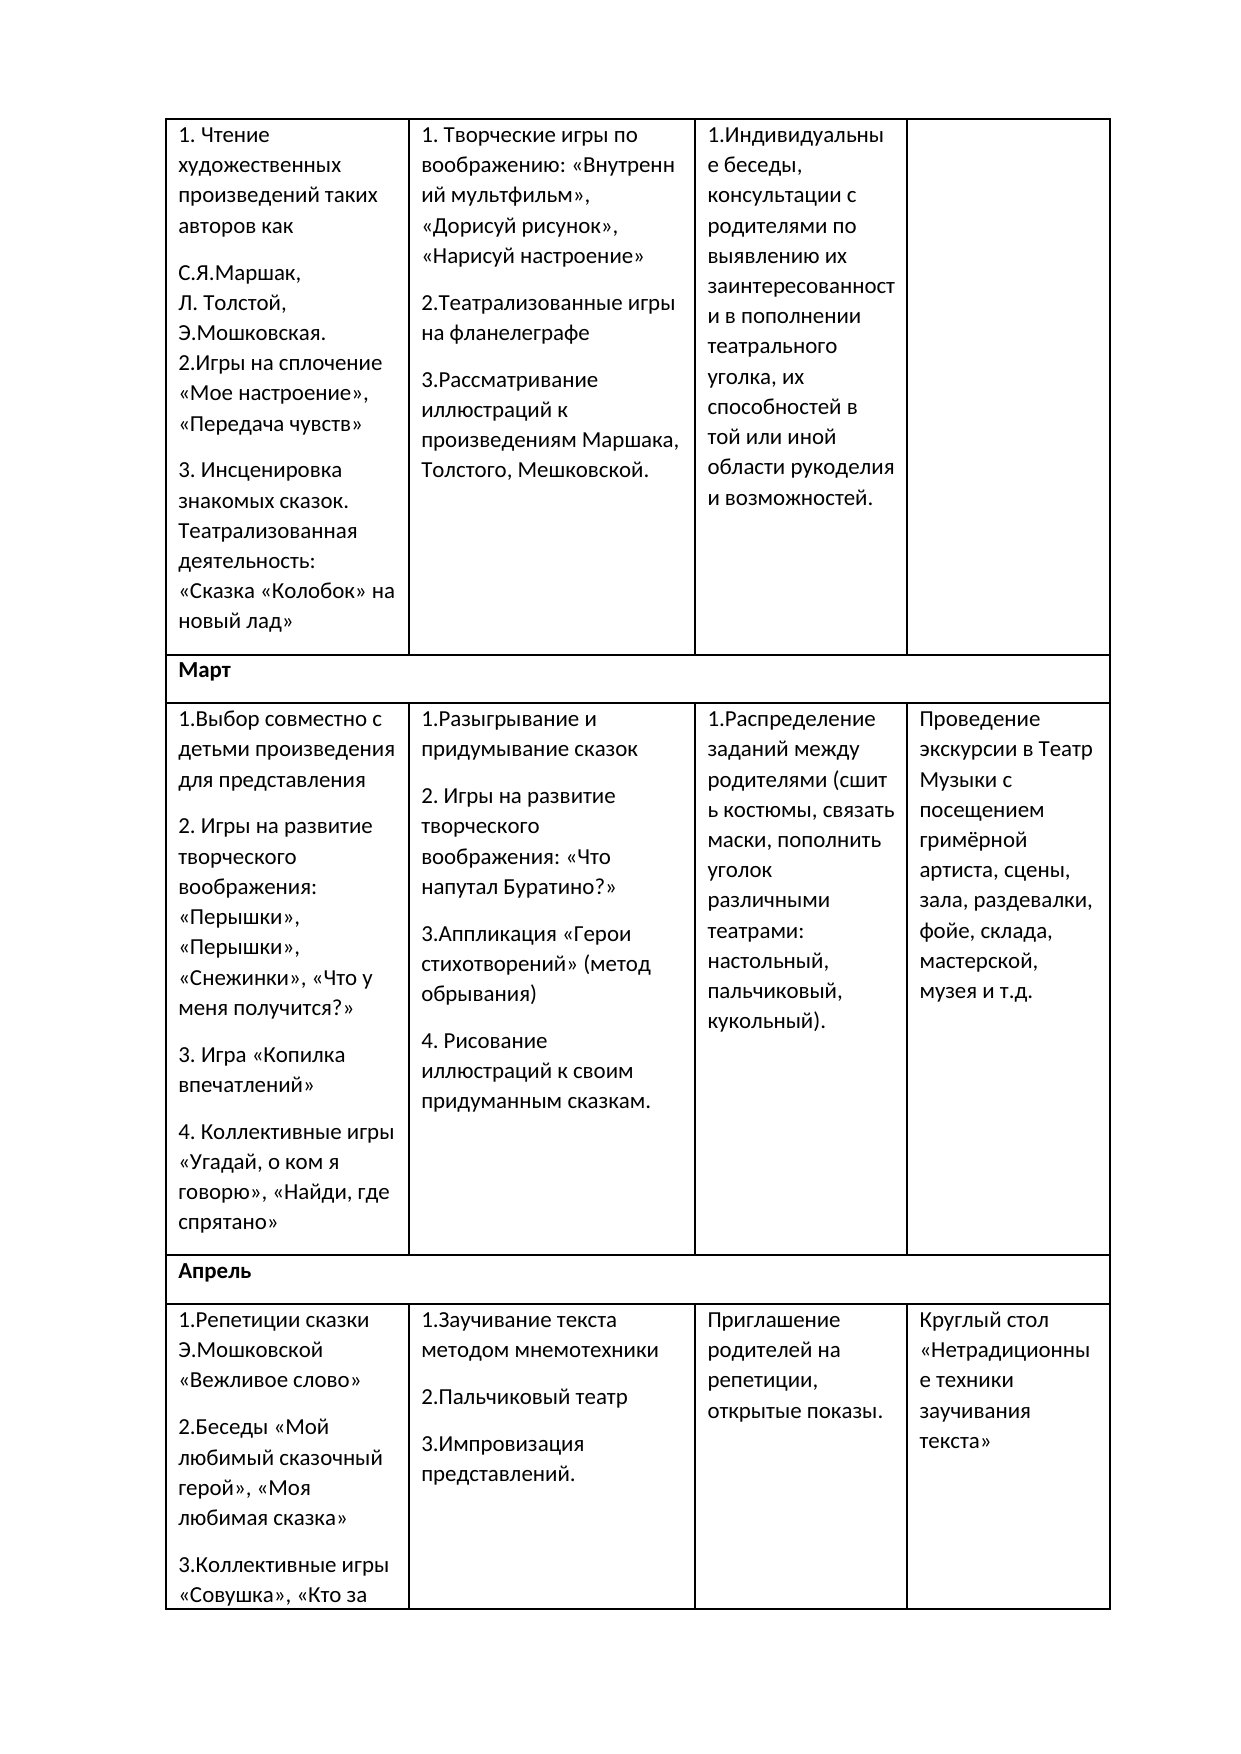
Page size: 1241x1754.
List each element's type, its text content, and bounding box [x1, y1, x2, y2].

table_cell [167, 1305, 408, 1608]
table_cell 1. Творческие игры по воображению: «Внутренний мультфильм», «Дорисуй рисунок», «Нарисуй настроение» 2.Театрализованные игры на фланелеграфе 3.Рассматривание иллюстраций к произведениям Маршака, Толстого, Мешковской. [410, 120, 694, 653]
table_cell 1.Распределение заданий между родителями (сшить костюмы, связать маски, пополнить уголок различными театрами: настольный, пальчиковый, кукольный). [696, 704, 906, 1254]
table_cell 1. Чтение художественных произведений таких авторов как С.Я.Маршак, Л. Толстой, Э.Мошковская. 2.Игры на сплочение «Мое настроение», «Передача чувств» 3. Инсценировка знакомых сказок. Театрализованная деятельность: «Сказка «Колобок» на новый лад» [167, 120, 408, 653]
table_cell Апрель [167, 1256, 1109, 1303]
table_cell 1.Выбор совместно с детьми произведения для представления 2. Игры на развитие творческого воображения: «Перышки», «Перышки», «Снежинки», «Что у меня получится?» 3. Игра «Копилка впечатлений» 4. Коллективные игры «Угадай, о ком я говорю», «Найди, где спрятано» [167, 704, 408, 1254]
table_cell [908, 120, 1109, 653]
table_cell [908, 1305, 1109, 1608]
table_cell 1.Разыгрывание и придумывание сказок 2. Игры на развитие творческого воображения: «Что напутал Буратино?» 3.Аппликация «Герои стихотворений» (метод обрывания) 4. Рисование иллюстраций к своим придуманным сказкам. [410, 704, 694, 1254]
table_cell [410, 1305, 694, 1608]
table_cell Март [167, 656, 1109, 702]
table_cell Проведение экскурсии в Театр Музыки с посещением гримёрной артиста, сцены, зала, раздевалки, фойе, склада, мастерской, музея и т.д. [908, 704, 1109, 1254]
table_cell 1.Индивидуальные беседы, консультации с родителями по выявлению их заинтересованности в пополнении театрального уголка, их способностей в той или иной области рукоделия и возможностей. [696, 120, 906, 653]
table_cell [696, 1305, 906, 1608]
